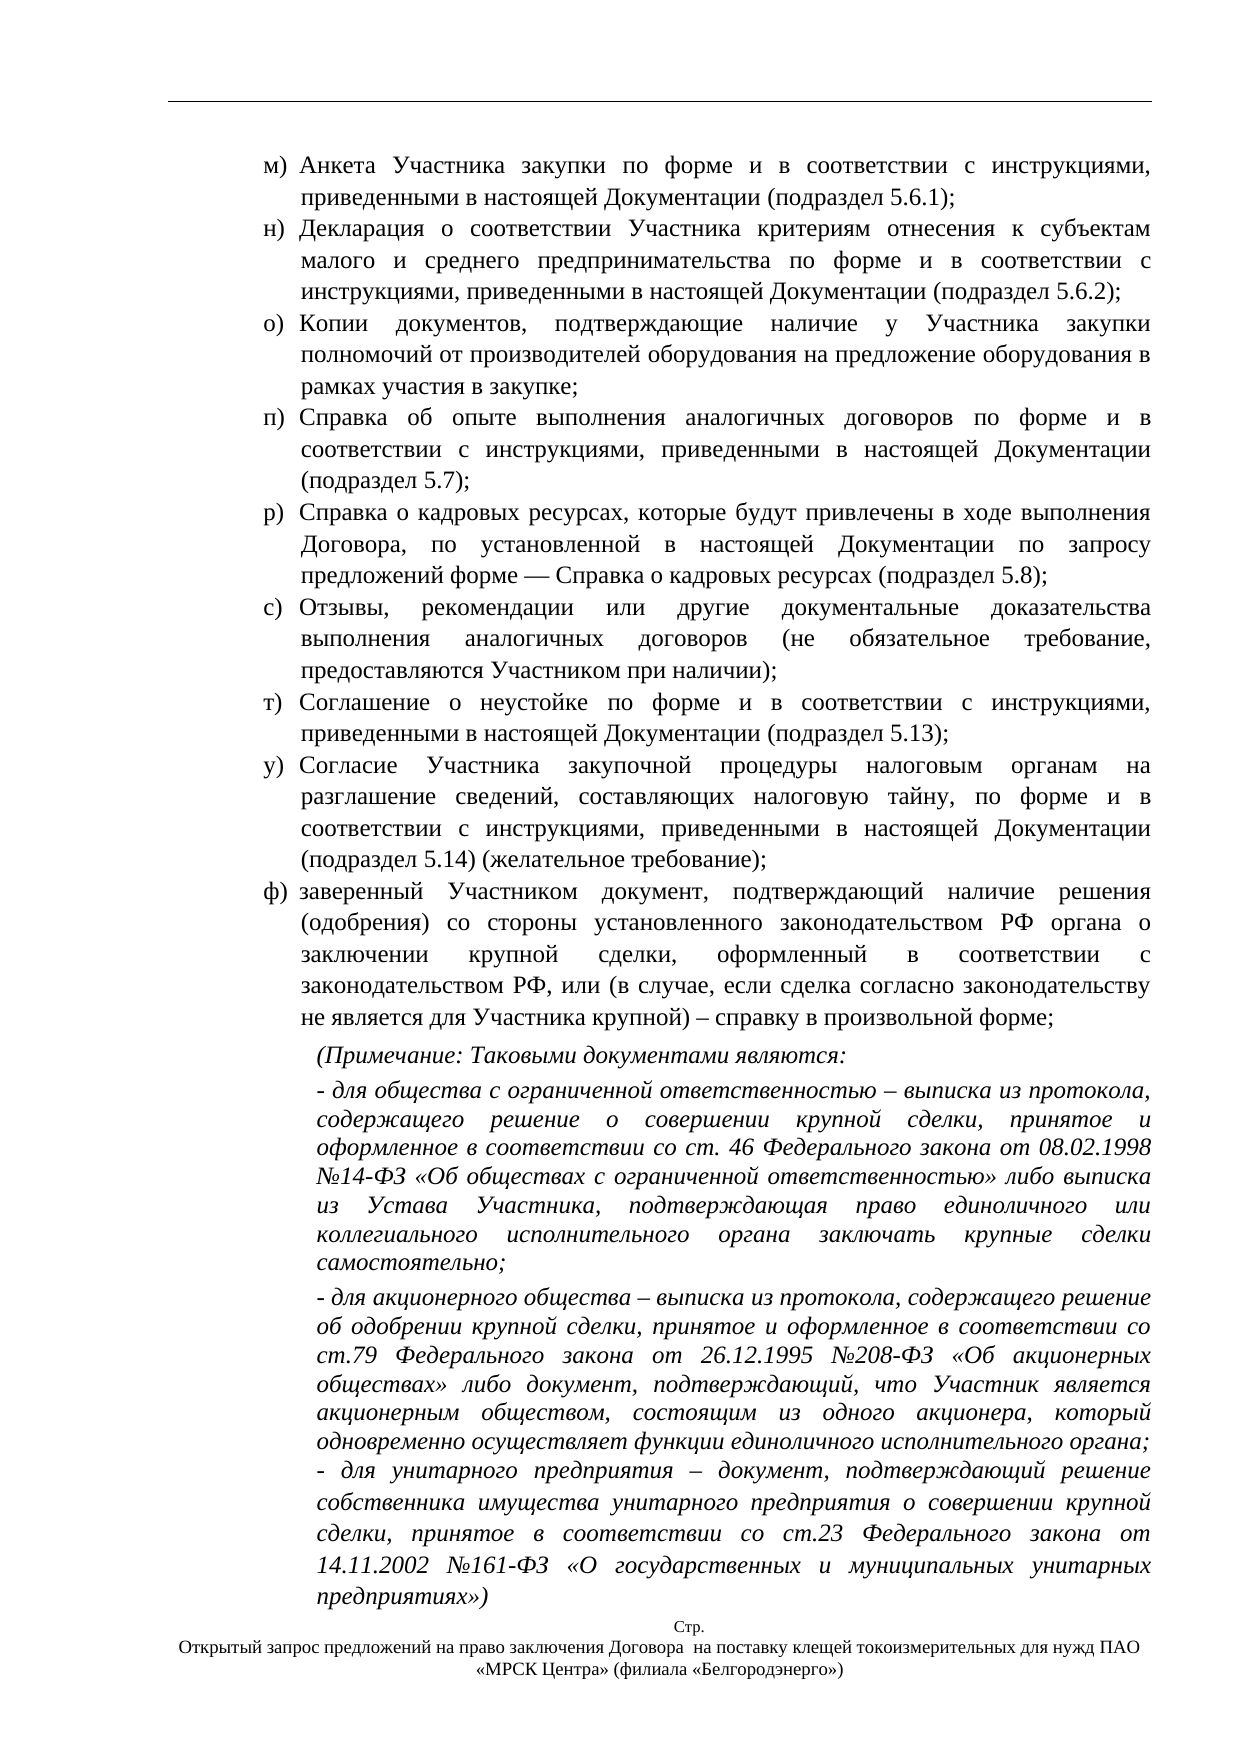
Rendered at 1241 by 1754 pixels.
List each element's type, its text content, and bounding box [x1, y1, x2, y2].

list Соглашение о неустойке по форме и в соответствии с инструкциями, приведенными в настоящей Документации (подраздел 5.13); [263, 687, 1152, 747]
list Декларация о соответствии Участника критериям отнесения к субъектам малого и среднего предпринимательства по форме и в соответствии с инструкциями, приведенными в настоящей Документации (подраздел 5.6.2); [263, 213, 1152, 305]
list - для общества с ограниченной ответственностью – выписка из протокола, содержащего решение о совершении крупной сделки, принятое и оформленное в соответствии со ст. 46 Федерального закона от 08.02.1998 №14-ФЗ «Об обществах с ограниченной ответственностью» либо выписка из Устава Участника, подтверждающая право единоличного или коллегиального исполнительного органа заключать крупные сделки самостоятельно; [316, 1075, 1152, 1276]
list Справка об опыте выполнения аналогичных договоров по форме и в соответствии с инструкциями, приведенными в настоящей Документации (подраздел 5.7); [263, 402, 1152, 494]
list (Примечание: Таковыми документами являются: [316, 1040, 1152, 1069]
list - для унитарного предприятия – документ, подтверждающий решение собственника имущества унитарного предприятия о совершении крупной сделки, принятое в соответствии со ст.23 Федерального закона от 14.11.2002 №161-ФЗ «О государственных и муниципальных унитарных предприятиях») [316, 1455, 1152, 1610]
list Отзывы, рекомендации или другие документальные доказательства выполнения аналогичных договоров (не обязательное требование, предоставляются Участником при наличии); [263, 592, 1152, 684]
list заверенный Участником документ, подтверждающий наличие решения (одобрения) со стороны установленного законодательством РФ органа о заключении крупной сделки, оформленный в соответствии с законодательством РФ, или (в случае, если сделка согласно законодательству не является для Участника крупной) – справку в произвольной форме; [263, 876, 1152, 1031]
list Копии документов, подтверждающие наличие у Участника закупки полномочий от производителей оборудования на предложение оборудования в рамках участия в закупке; [263, 308, 1152, 400]
list Справка о кадровых ресурсах, которые будут привлечены в ходе выполнения Договора, по установленной в настоящей Документации по запросу предложений форме — Справка о кадровых ресурсах (подраздел 5.8); [263, 497, 1152, 589]
list - для акционерного общества – выписка из протокола, содержащего решение об одобрении крупной сделки, принятое и оформленное в соответствии со ст.79 Федерального закона от 26.12.1995 №208-ФЗ «Об акционерных обществах» либо документ, подтверждающий, что Участник является акционерным обществом, состоящим из одного акционера, который одновременно осуществляет функции единоличного исполнительного органа; [316, 1282, 1152, 1455]
